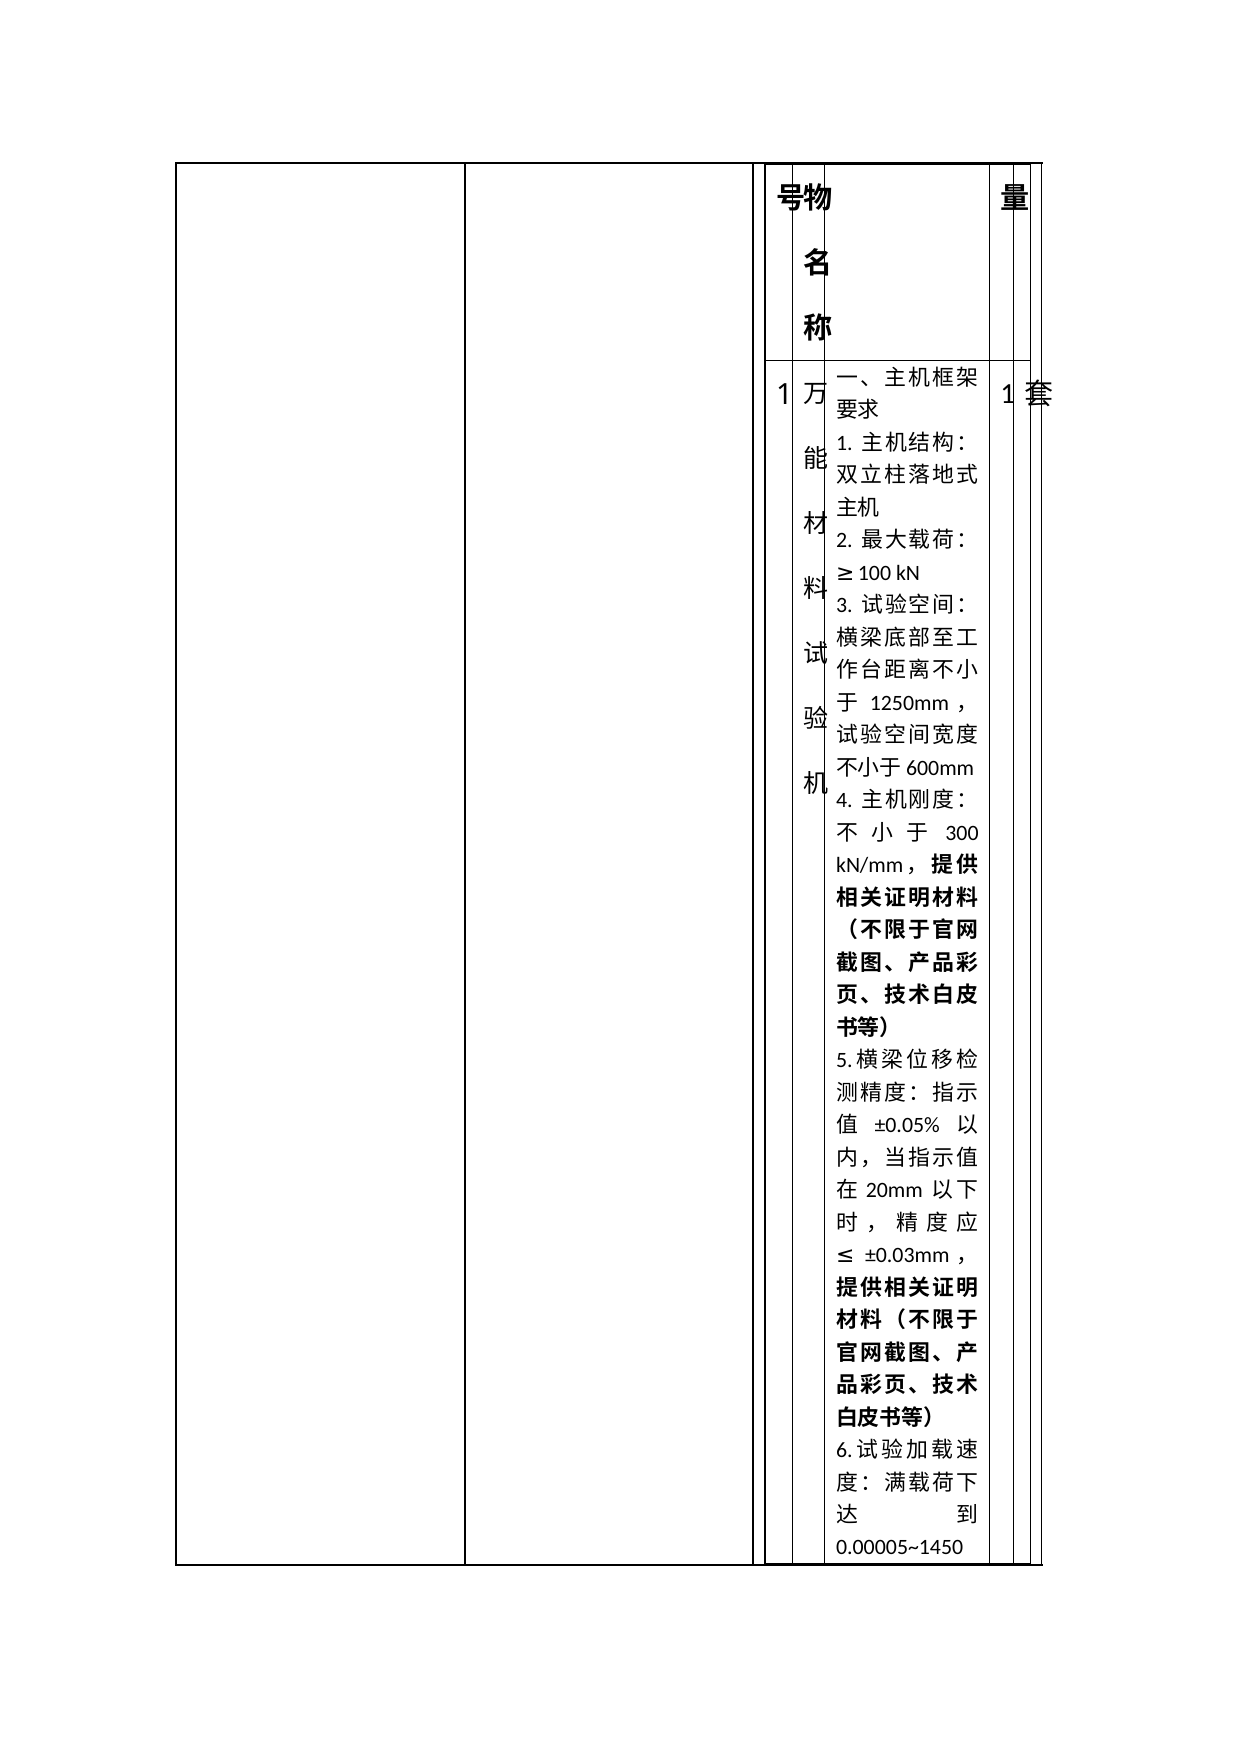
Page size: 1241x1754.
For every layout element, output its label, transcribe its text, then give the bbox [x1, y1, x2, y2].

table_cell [825, 361, 989, 1563]
table_cell [177, 164, 464, 1564]
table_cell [793, 165, 824, 360]
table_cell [990, 361, 1013, 1563]
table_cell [766, 165, 792, 360]
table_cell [793, 361, 824, 1563]
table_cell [766, 361, 792, 1563]
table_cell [1014, 361, 1030, 1563]
table_cell 1 [466, 164, 752, 1564]
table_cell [754, 164, 764, 1564]
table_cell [1031, 405, 1041, 1564]
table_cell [990, 165, 1013, 360]
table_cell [825, 165, 989, 360]
